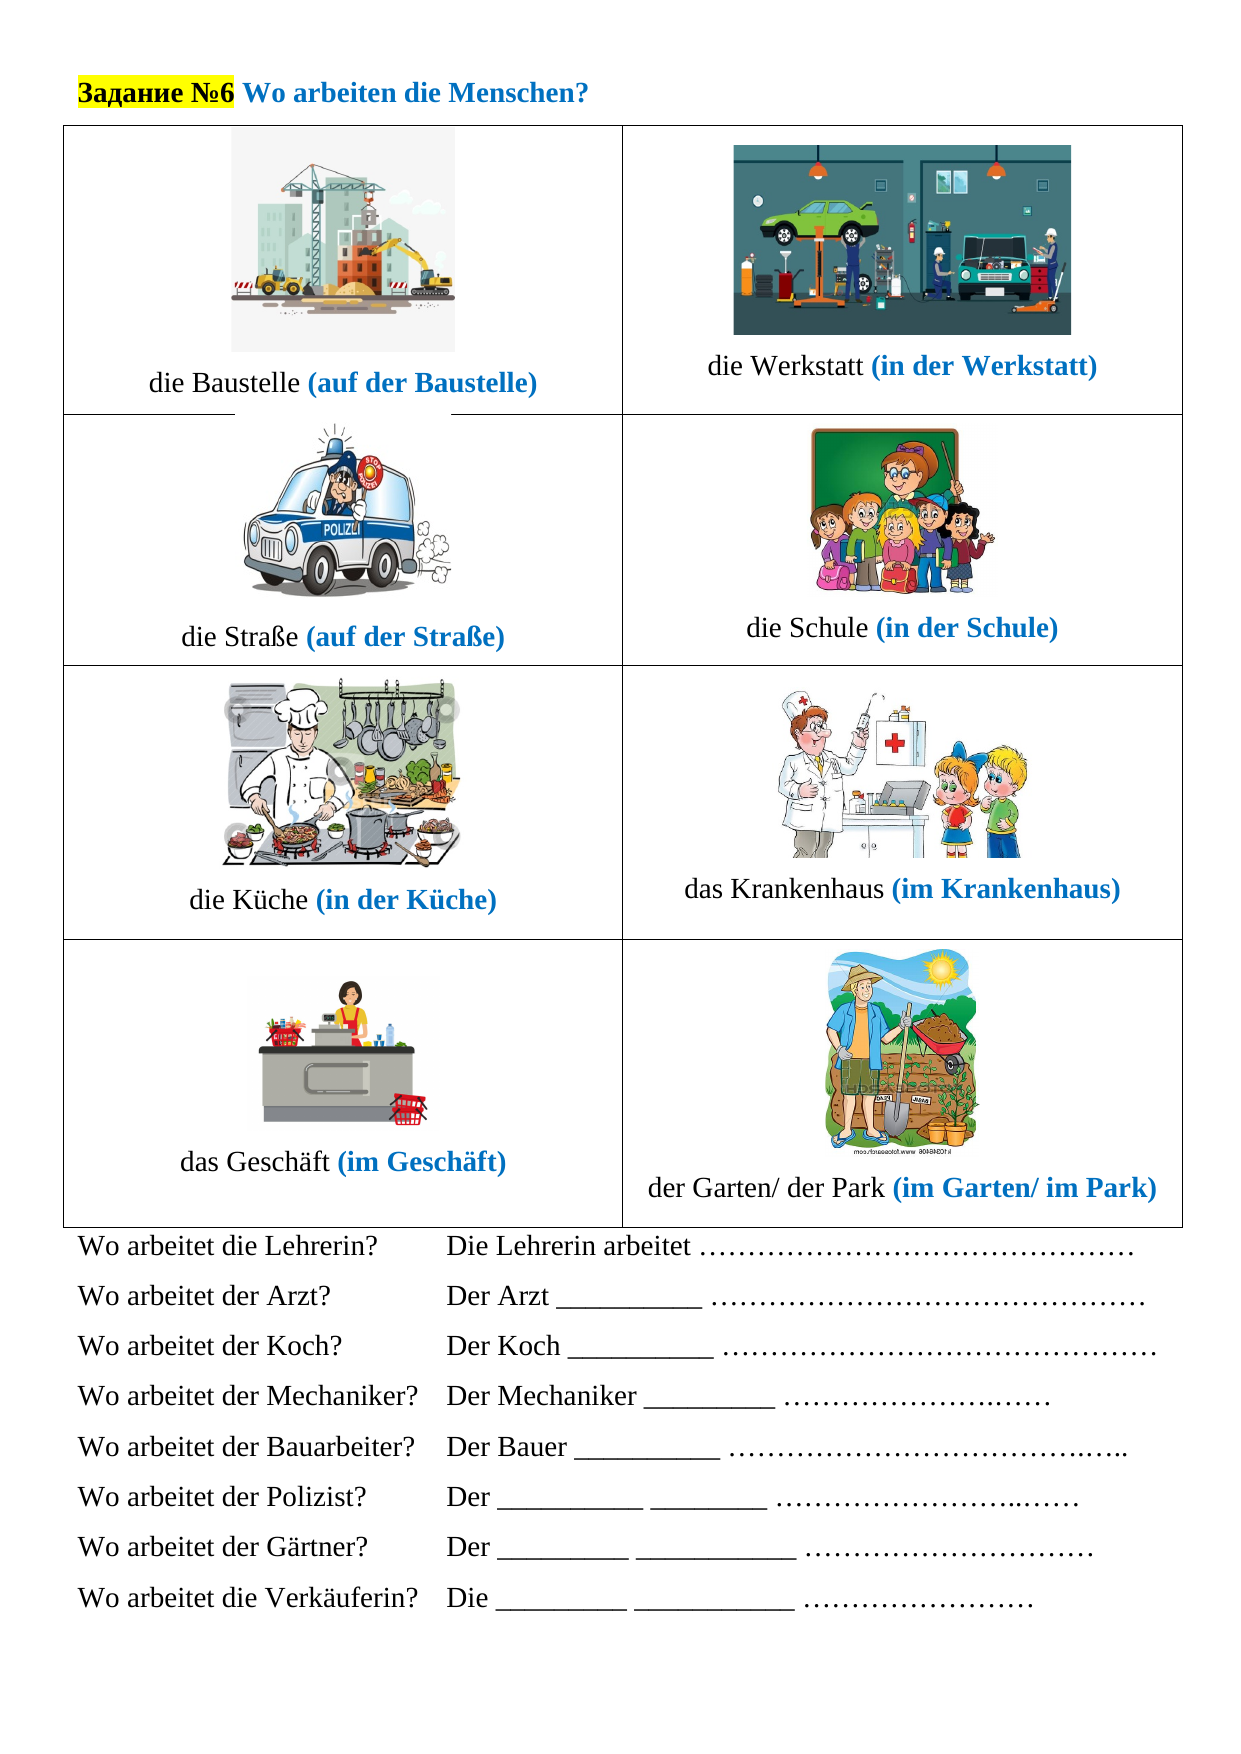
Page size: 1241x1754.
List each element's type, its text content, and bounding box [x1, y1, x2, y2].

text Wo arbeitet der Polizist? Der __________ ________ ……………………..…… [77, 1479, 1168, 1513]
picture [246, 976, 440, 1131]
text Wo arbeitet die Lehrerin? Die Lehrerin arbeitet ……………………………………… [77, 1228, 1168, 1261]
picture [772, 687, 1033, 858]
table_cell die Straße (auf der Straße) [64, 415, 622, 665]
text Wo arbeitet der Bauarbeiter? Der Bauer __________ ……………………………….….. [77, 1429, 1168, 1462]
table_cell die Küche (in der Küche) [64, 666, 622, 939]
text Wo arbeitet die Verkäuferin? Die _________ ___________ …………………… [77, 1580, 1168, 1613]
table_cell die Schule (in der Schule) [623, 415, 1182, 665]
table_header die Werkstatt (in der Werkstatt) [623, 126, 1182, 414]
picture [825, 949, 980, 1157]
text Wo arbeitet der Arzt? Der Arzt __________ ……………………………………… [77, 1278, 1168, 1311]
table_cell der Garten/ der Park (im Garten/ im Park) [623, 940, 1182, 1227]
table_cell das Krankenhaus (im Krankenhaus) [623, 666, 1182, 939]
table_cell das Geschäft (im Geschäft) [64, 940, 622, 1227]
picture [218, 676, 468, 869]
table_header die Baustelle (auf der Baustelle) [64, 126, 622, 414]
text Задание №6 Wo arbeiten die Menschen? [234, 75, 1168, 108]
text Wo arbeitet der Koch? Der Koch __________ ……………………………………… [77, 1328, 1168, 1362]
picture [733, 145, 1072, 335]
text Wo arbeitet der Mechaniker? Der Mechaniker _________ ………………….…… [77, 1378, 1168, 1412]
picture [235, 414, 452, 605]
picture [806, 423, 998, 597]
picture [231, 127, 455, 352]
text Wo arbeitet der Gärtner? Der _________ ___________ ………………………… [77, 1529, 1168, 1563]
